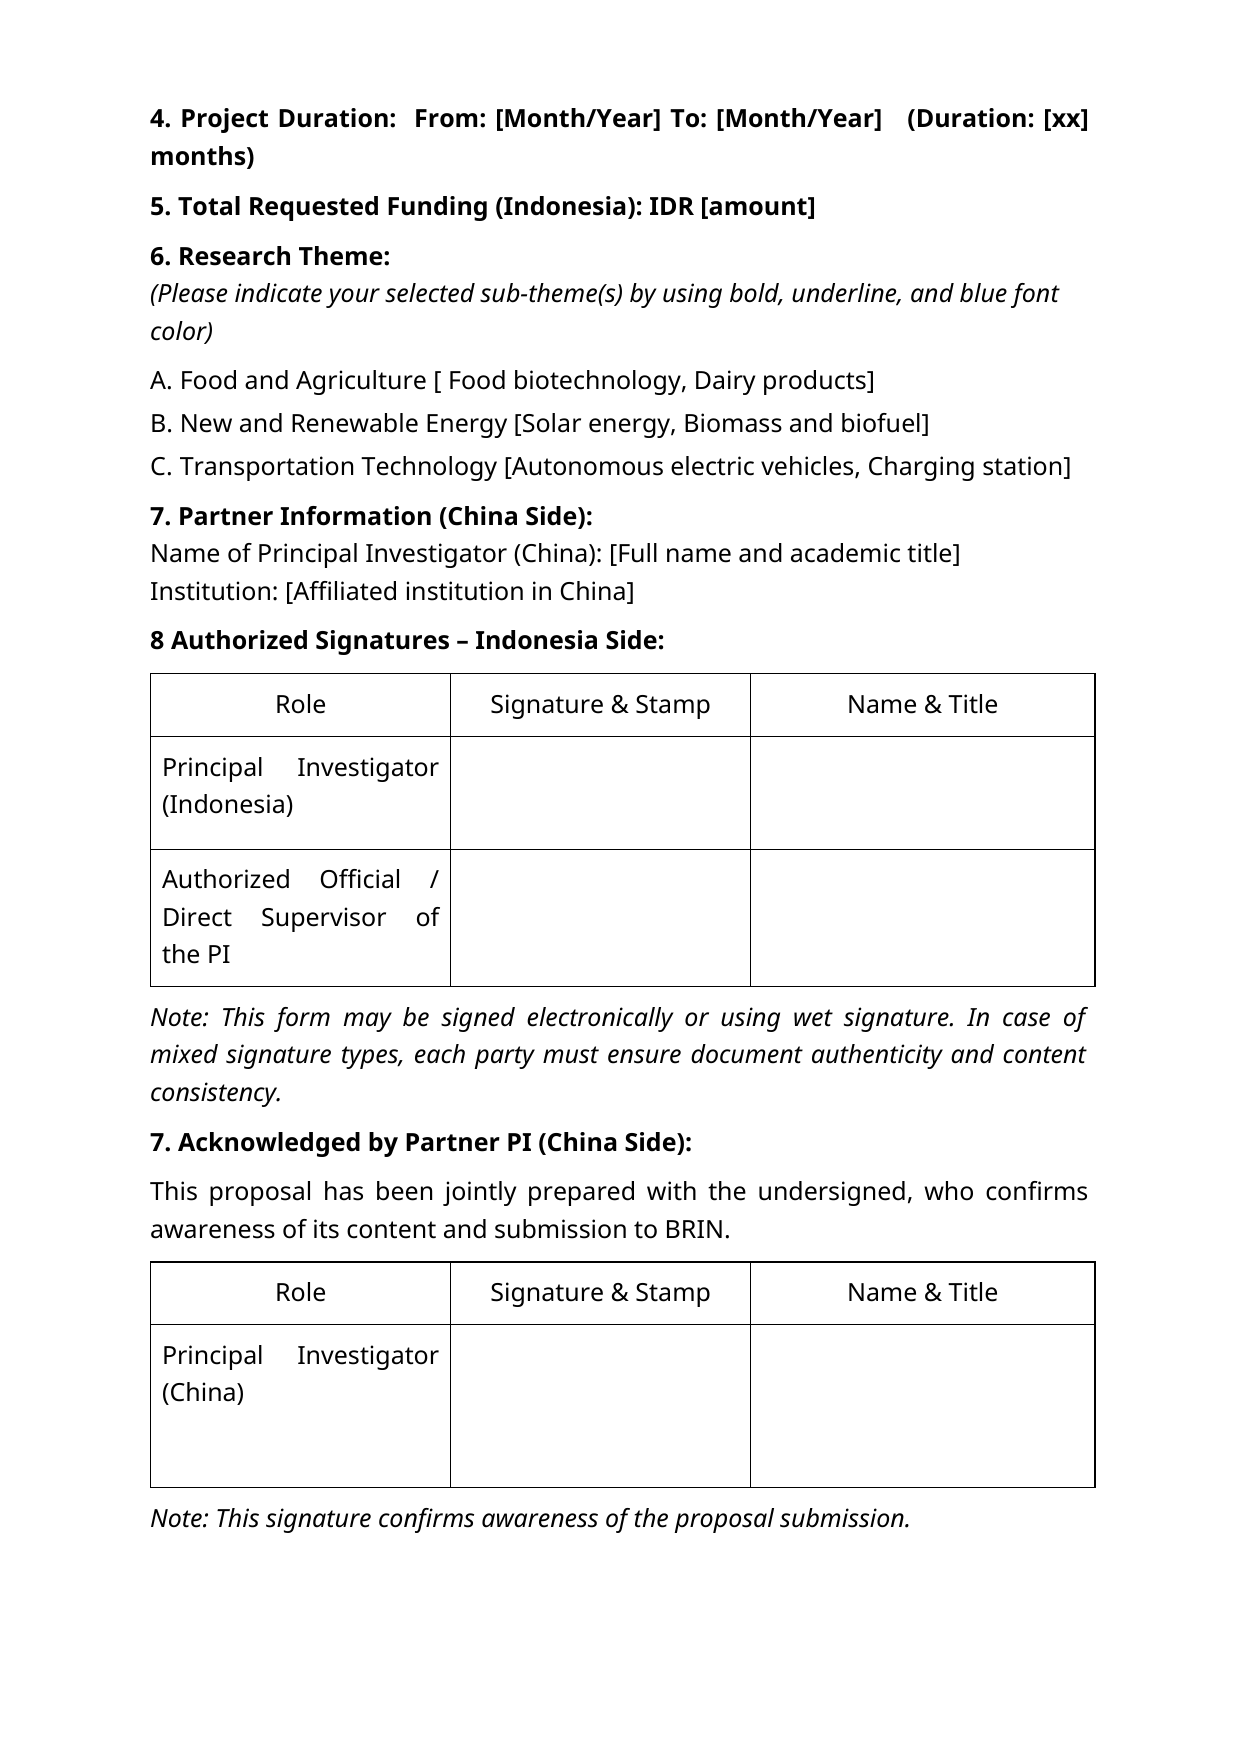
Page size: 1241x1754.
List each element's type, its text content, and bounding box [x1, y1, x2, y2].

table_header Signature & Stamp [451, 1263, 750, 1324]
table_header Signature & Stamp [451, 674, 750, 736]
list Food and Agriculture [ Food biotechnology, Dairy products] [150, 363, 1090, 397]
list New and Renewable Energy [Solar energy, Biomass and biofuel] [150, 406, 1090, 440]
table_header Role [151, 1263, 450, 1324]
text 4. Project Duration: From: [Month/Year] To: [Month/Year] (Duration: [xx] months) [150, 101, 1090, 173]
table_cell [751, 1325, 1094, 1487]
table_cell Principal Investigator (Indonesia) [151, 737, 450, 848]
table_header Role [151, 674, 450, 736]
table_cell [451, 850, 750, 986]
text 7. Acknowledged by Partner PI (China Side): [150, 1124, 1090, 1158]
table_cell [451, 737, 750, 848]
table_cell [751, 737, 1094, 848]
text 8 Authorized Signatures – Indonesia Side: [150, 623, 1090, 657]
text 6. Research Theme: (Please indicate your selected sub-theme(s) by using bold, underline, and blue font color) [150, 238, 1090, 347]
table_cell [451, 1325, 750, 1487]
table_cell [751, 850, 1094, 986]
table_cell Authorized Official / Direct Supervisor of the PI [151, 850, 450, 986]
table_header Name & Title [751, 1263, 1094, 1324]
table_cell Principal Investigator (China) [151, 1325, 450, 1487]
text This proposal has been jointly prepared with the undersigned, who confirms awareness of its content and submission to BRIN. [150, 1174, 1090, 1246]
text Note: This signature confirms awareness of the proposal submission. [150, 1500, 1090, 1534]
text 7. Partner Information (China Side): Name of Principal Investigator (China): [Full name and academic title] Institution: [Affiliated institution in China] [150, 498, 1090, 607]
list Transportation Technology [Autonomous electric vehicles, Charging station] [150, 449, 1090, 483]
table_header Name & Title [751, 674, 1094, 736]
text 5. Total Requested Funding (Indonesia): IDR [amount] [150, 188, 1090, 222]
text Note: This form may be signed electronically or using wet signature. In case of mixed signature types, each party must ensure document authenticity and content consistency. [150, 999, 1090, 1108]
